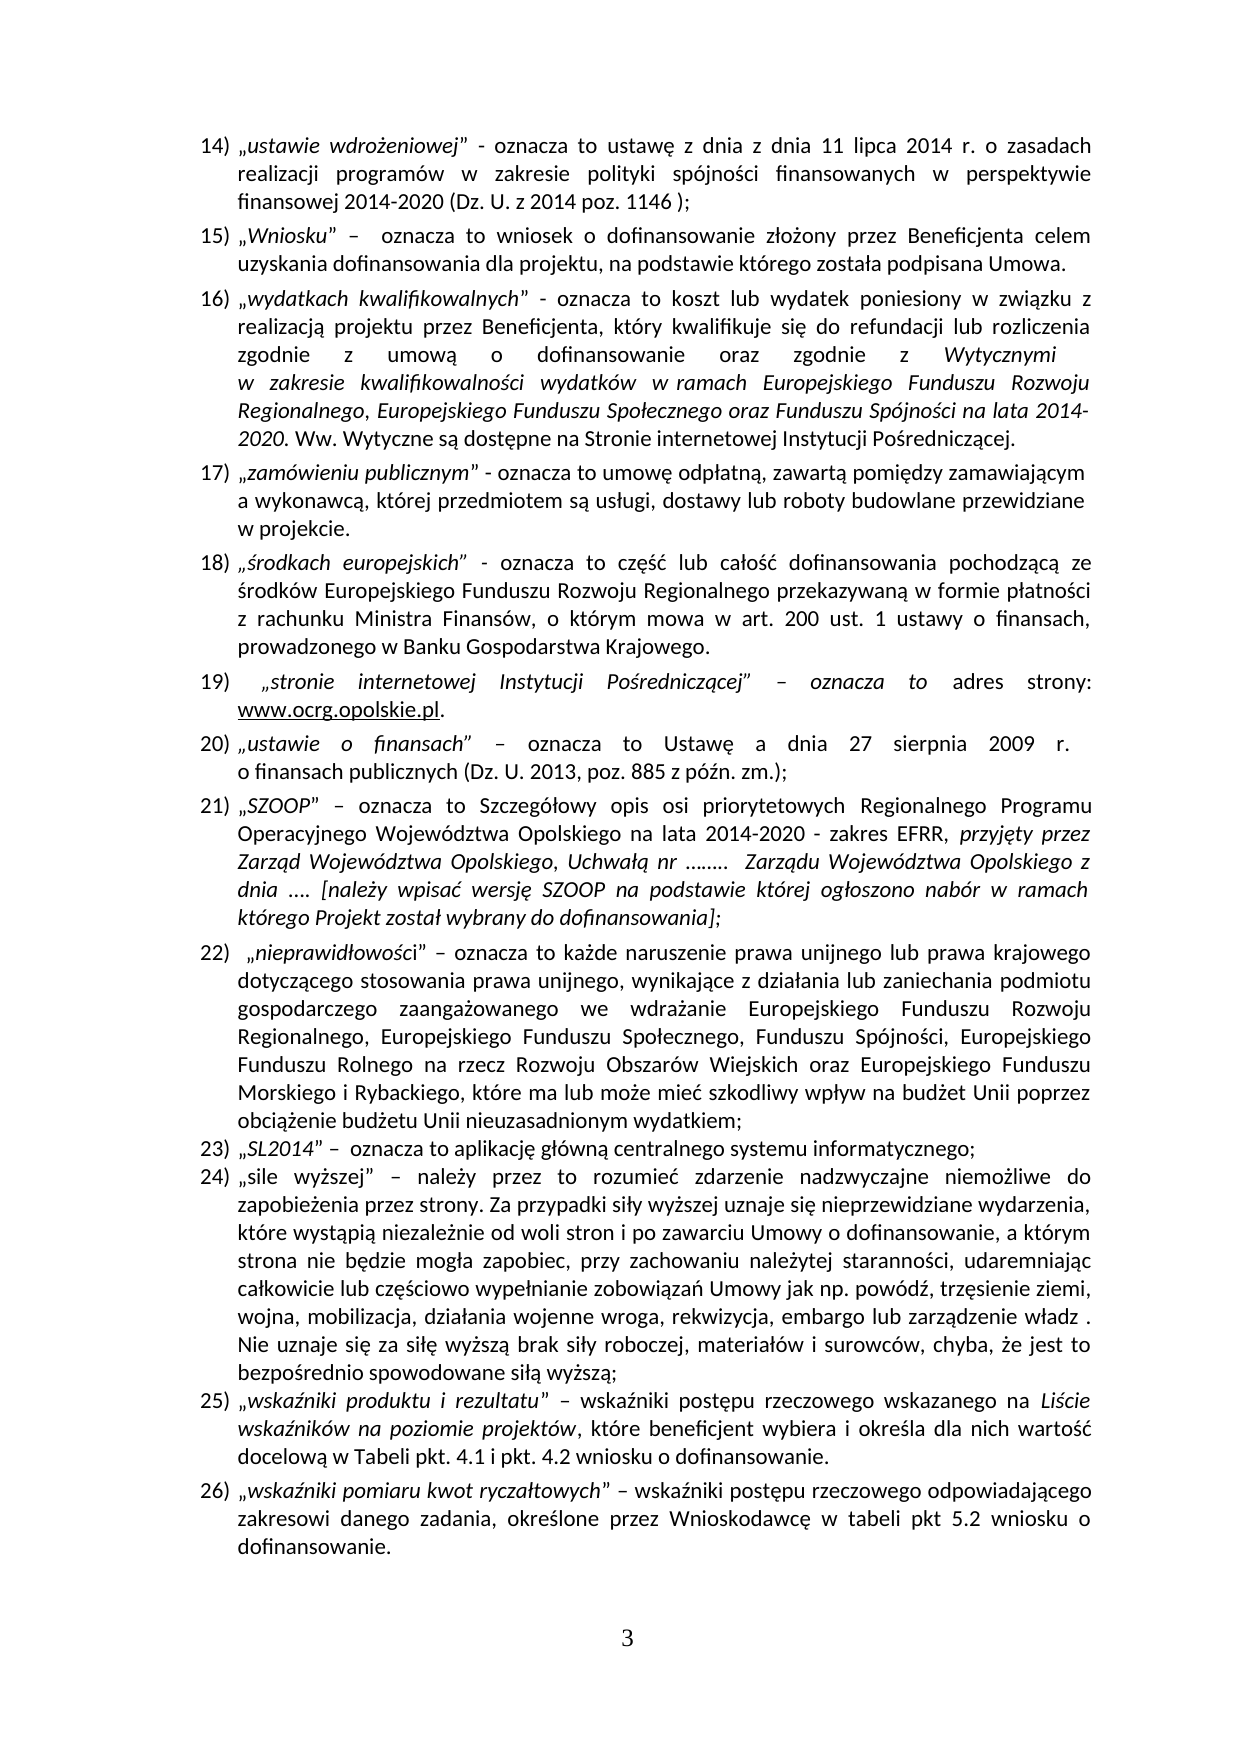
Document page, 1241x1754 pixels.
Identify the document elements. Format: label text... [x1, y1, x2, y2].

list „nieprawidłowości” – oznacza to każde naruszenie prawa unijnego lub prawa krajowego dotyczącego stosowania prawa unijnego, wynikające z działania lub zaniechania podmiotu gospodarczego zaangażowanego we wdrażanie Europejskiego Funduszu Rozwoju Regionalnego, Europejskiego Funduszu Społecznego, Funduszu Spójności, Europejskiego Funduszu Rolnego na rzecz Rozwoju Obszarów Wiejskich oraz Europejskiego Funduszu Morskiego i Rybackiego, które ma lub może mieć szkodliwy wpływ na budżet Unii poprzez obciążenie budżetu Unii nieuzasadnionym wydatkiem; [200, 938, 1092, 1134]
list „SL2014” – oznacza to aplikację główną centralnego systemu informatycznego; [200, 1134, 1092, 1162]
list „stronie internetowej Instytucji Pośredniczącej” – oznacza to adres strony: www.ocrg.opolskie.pl. [200, 667, 1092, 723]
list „ustawie o finansach” – oznacza to Ustawę a dnia 27 sierpnia 2009 r. o finansach publicznych (Dz. U. 2013, poz. 885 z późn. zm.); [200, 729, 1092, 785]
list „ustawie wdrożeniowej” - oznacza to ustawę z dnia z dnia 11 lipca 2014 r. o zasadach realizacji programów w zakresie polityki spójności finansowanych w perspektywie finansowej 2014-2020 (Dz. U. z 2014 poz. 1146 ); [200, 131, 1092, 215]
list „Wniosku” – oznacza to wniosek o dofinansowanie złożony przez Beneficjenta celem uzyskania dofinansowania dla projektu, na podstawie którego została podpisana Umowa. [200, 221, 1092, 277]
list „wydatkach kwalifikowalnych” - oznacza to koszt lub wydatek poniesiony w związku z realizacją projektu przez Beneficjenta, który kwalifikuje się do refundacji lub rozliczenia zgodnie z umową o dofinansowanie oraz zgodnie z Wytycznymi w zakresie kwalifikowalności wydatków w ramach Europejskiego Funduszu Rozwoju Regionalnego, Europejskiego Funduszu Społecznego oraz Funduszu Spójności na lata 2014-2020. Ww. Wytyczne są dostępne na Stronie internetowej Instytucji Pośredniczącej. [200, 284, 1092, 452]
list „SZOOP” – oznacza to Szczegółowy opis osi priorytetowych Regionalnego Programu Operacyjnego Województwa Opolskiego na lata 2014-2020 - zakres EFRR, przyjęty przez Zarząd Województwa Opolskiego, Uchwałą nr …….. Zarządu Województwa Opolskiego z dnia …. [należy wpisać wersję SZOOP na podstawie której ogłoszono nabór w ramach którego Projekt został wybrany do dofinansowania]; [200, 791, 1092, 931]
list „wskaźniki pomiaru kwot ryczałtowych” – wskaźniki postępu rzeczowego odpowiadającego zakresowi danego zadania, określone przez Wnioskodawcę w tabeli pkt 5.2 wniosku o dofinansowanie. [200, 1476, 1092, 1560]
list „środkach europejskich” - oznacza to część lub całość dofinansowania pochodzącą ze środków Europejskiego Funduszu Rozwoju Regionalnego przekazywaną w formie płatności z rachunku Ministra Finansów, o którym mowa w art. 200 ust. 1 ustawy o finansach, prowadzonego w Banku Gospodarstwa Krajowego. [200, 548, 1092, 661]
list „wskaźniki produktu i rezultatu” – wskaźniki postępu rzeczowego wskazanego na Liście wskaźników na poziomie projektów, które beneficjent wybiera i określa dla nich wartość docelową w Tabeli pkt. 4.1 i pkt. 4.2 wniosku o dofinansowanie. [200, 1386, 1092, 1470]
list „sile wyższej” – należy przez to rozumieć zdarzenie nadzwyczajne niemożliwe do zapobieżenia przez strony. Za przypadki siły wyższej uznaje się nieprzewidziane wydarzenia, które wystąpią niezależnie od woli stron i po zawarciu Umowy o dofinansowanie, a którym strona nie będzie mogła zapobiec, przy zachowaniu należytej staranności, udaremniając całkowicie lub częściowo wypełnianie zobowiązań Umowy jak np. powódź, trzęsienie ziemi, wojna, mobilizacja, działania wojenne wroga, rekwizycja, embargo lub zarządzenie władz . Nie uznaje się za siłę wyższą brak siły roboczej, materiałów i surowców, chyba, że jest to bezpośrednio spowodowane siłą wyższą; [200, 1162, 1092, 1386]
list „zamówieniu publicznym” - oznacza to umowę odpłatną, zawartą pomiędzy zamawiającym a wykonawcą, której przedmiotem są usługi, dostawy lub roboty budowlane przewidziane w projekcie. [200, 458, 1092, 542]
